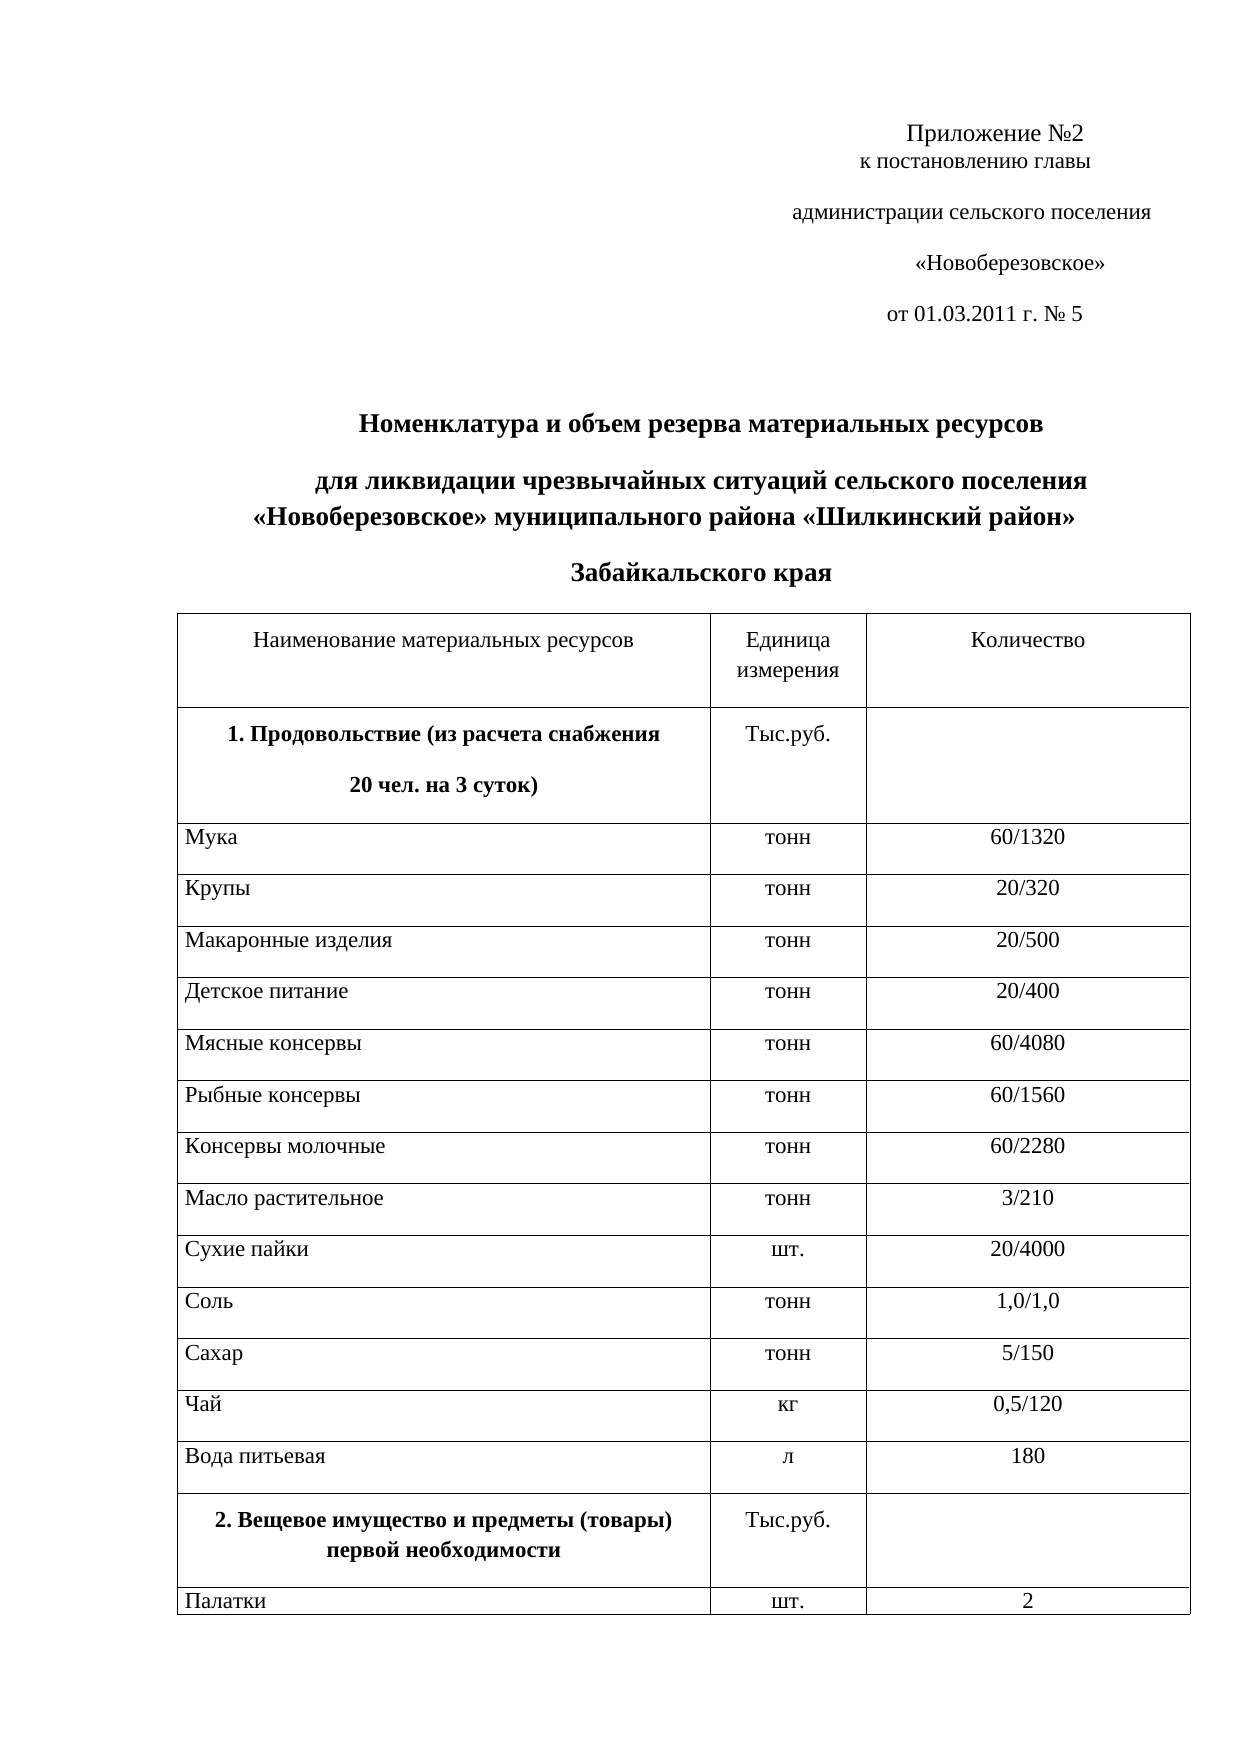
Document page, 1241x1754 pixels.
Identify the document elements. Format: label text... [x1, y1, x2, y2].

text от 01.03.2011 г. № 5 [177, 300, 1152, 326]
table_cell 20/500 [867, 926, 1190, 977]
text к постановлению главы [177, 147, 1152, 173]
table_cell тонн [711, 824, 866, 874]
table_cell тонн [711, 1184, 866, 1235]
table_cell Сахар [178, 1339, 710, 1389]
table_cell Мясные консервы [178, 1030, 710, 1080]
table_cell тонн [711, 875, 866, 926]
table_cell шт. [711, 1588, 866, 1614]
table_cell л [711, 1442, 866, 1493]
table_cell 20/400 [867, 977, 1190, 1029]
table_cell Соль [178, 1288, 710, 1338]
table_cell тонн [711, 1339, 866, 1389]
table_header Единица измерения [711, 614, 866, 707]
table_cell кг [711, 1391, 866, 1441]
table_cell Вода питьевая [178, 1442, 710, 1493]
table_cell Тыс.руб. [711, 1494, 866, 1587]
table_cell шт. [711, 1236, 866, 1286]
table_header Количество [867, 614, 1190, 707]
table_cell 1,0/1,0 [867, 1286, 1190, 1338]
table_cell 5/150 [867, 1338, 1190, 1389]
table_cell Масло растительное [178, 1184, 710, 1235]
table_cell Мука [178, 824, 710, 874]
table_cell 180 [867, 1441, 1190, 1493]
table_cell Сухие пайки [178, 1236, 710, 1286]
text Приложение №2 [177, 118, 1152, 147]
text Номенклатура и объем резерва материальных ресурсов [177, 408, 1152, 439]
text для ликвидации чрезвычайных ситуаций сельского поселения «Новоберезовское» муниципального района «Шилкинский район» [177, 464, 1152, 531]
table_cell [867, 707, 1190, 822]
table_cell Детское питание [178, 978, 710, 1029]
table_cell 20/4000 [867, 1235, 1190, 1286]
table_cell 1. Продовольствие (из расчета снабжения 20 чел. на 3 суток) [178, 708, 710, 822]
text Забайкальского края [177, 556, 1152, 588]
table_cell 2. Вещевое имущество и предметы (товары) первой необходимости [178, 1494, 710, 1587]
table_cell 0,5/120 [867, 1390, 1190, 1441]
table_cell Макаронные изделия [178, 927, 710, 977]
table_cell Тыс.руб. [711, 708, 866, 822]
table_cell 3/210 [867, 1183, 1190, 1235]
text «Новоберезовское» [841, 249, 1152, 275]
table_header Наименование материальных ресурсов [178, 614, 710, 707]
table_cell Консервы молочные [178, 1133, 710, 1183]
table_cell 2 [867, 1587, 1190, 1614]
table_cell 60/2280 [867, 1132, 1190, 1183]
table_cell [867, 1493, 1190, 1587]
table_cell тонн [711, 978, 866, 1029]
table_cell тонн [711, 1133, 866, 1183]
table_cell тонн [711, 1081, 866, 1132]
table_cell Рыбные консервы [178, 1081, 710, 1132]
table_cell 60/1560 [867, 1080, 1190, 1132]
table_cell 60/4080 [867, 1029, 1190, 1080]
table_cell тонн [711, 1288, 866, 1338]
table_cell Крупы [178, 875, 710, 926]
table_cell Палатки [178, 1588, 710, 1614]
table_cell тонн [711, 927, 866, 977]
table_cell 20/320 [867, 874, 1190, 926]
table_cell тонн [711, 1030, 866, 1080]
table_cell 60/1320 [867, 823, 1190, 874]
text администрации сельского поселения [177, 198, 1152, 224]
table_cell Чай [178, 1391, 710, 1441]
